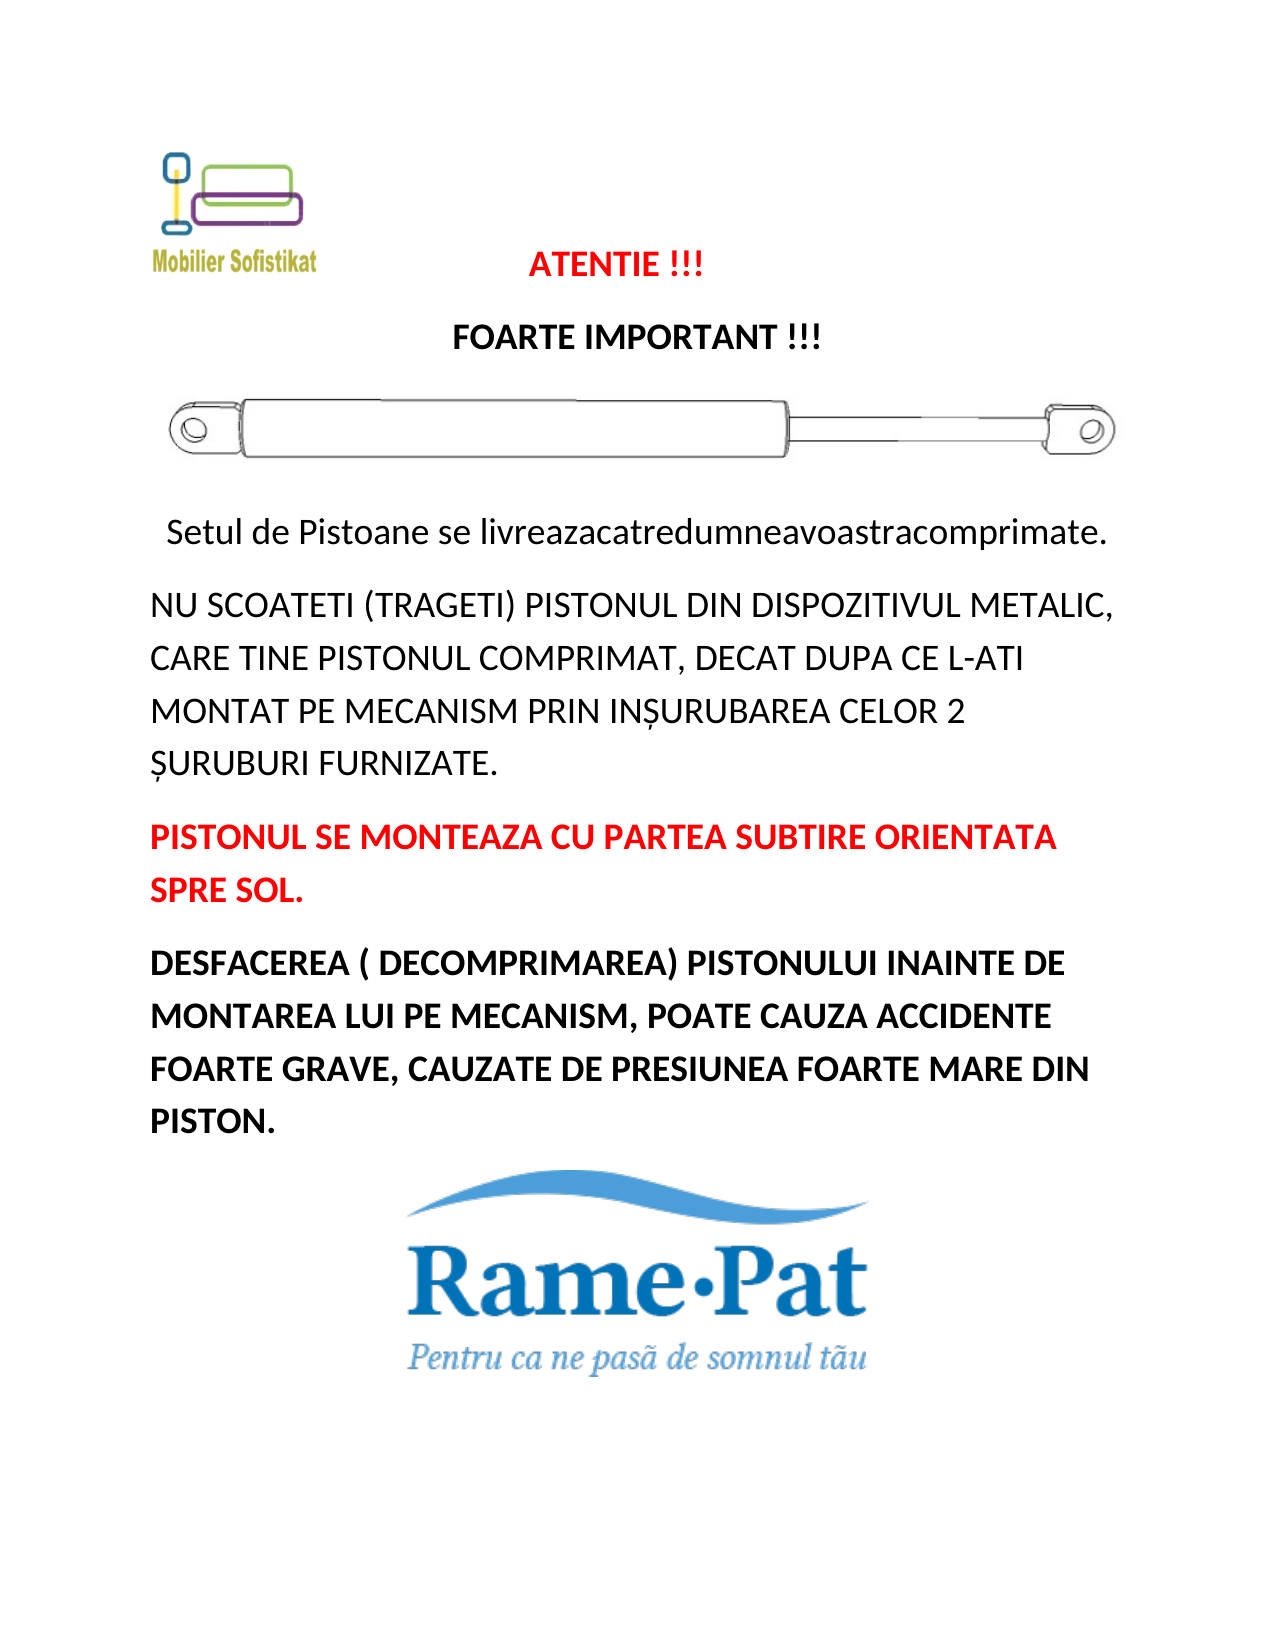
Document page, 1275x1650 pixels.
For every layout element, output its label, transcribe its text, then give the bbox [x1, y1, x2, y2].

text FOARTE IMPORTANT !!! [150, 313, 1125, 359]
text PISTONUL SE MONTEAZA CU PARTEA SUBTIRE ORIENTATA SPRE SOL. [150, 813, 1125, 911]
text Setul de Pistoane se livreazacatredumneavoastracomprimate. [150, 508, 1125, 553]
picture [150, 150, 318, 277]
picture [406, 1170, 869, 1377]
text ATENTIE !!! [150, 150, 1125, 286]
text NU SCOATETI (TRAGETI) PISTONUL DIN DISPOZITIVUL METALIC, CARE TINE PISTONUL COMPRIMAT, DECAT DUPA CE L-ATI MONTAT PE MECANISM PRIN INȘURUBAREA CELOR 2 ȘURUBURI FURNIZATE. [150, 581, 1125, 785]
picture [150, 386, 1125, 483]
text DESFACEREA ( DECOMPRIMAREA) PISTONULUI INAINTE DE MONTAREA LUI PE MECANISM, POATE CAUZA ACCIDENTE FOARTE GRAVE, CAUZATE DE PRESIUNEA FOARTE MARE DIN PISTON. [150, 939, 1125, 1143]
